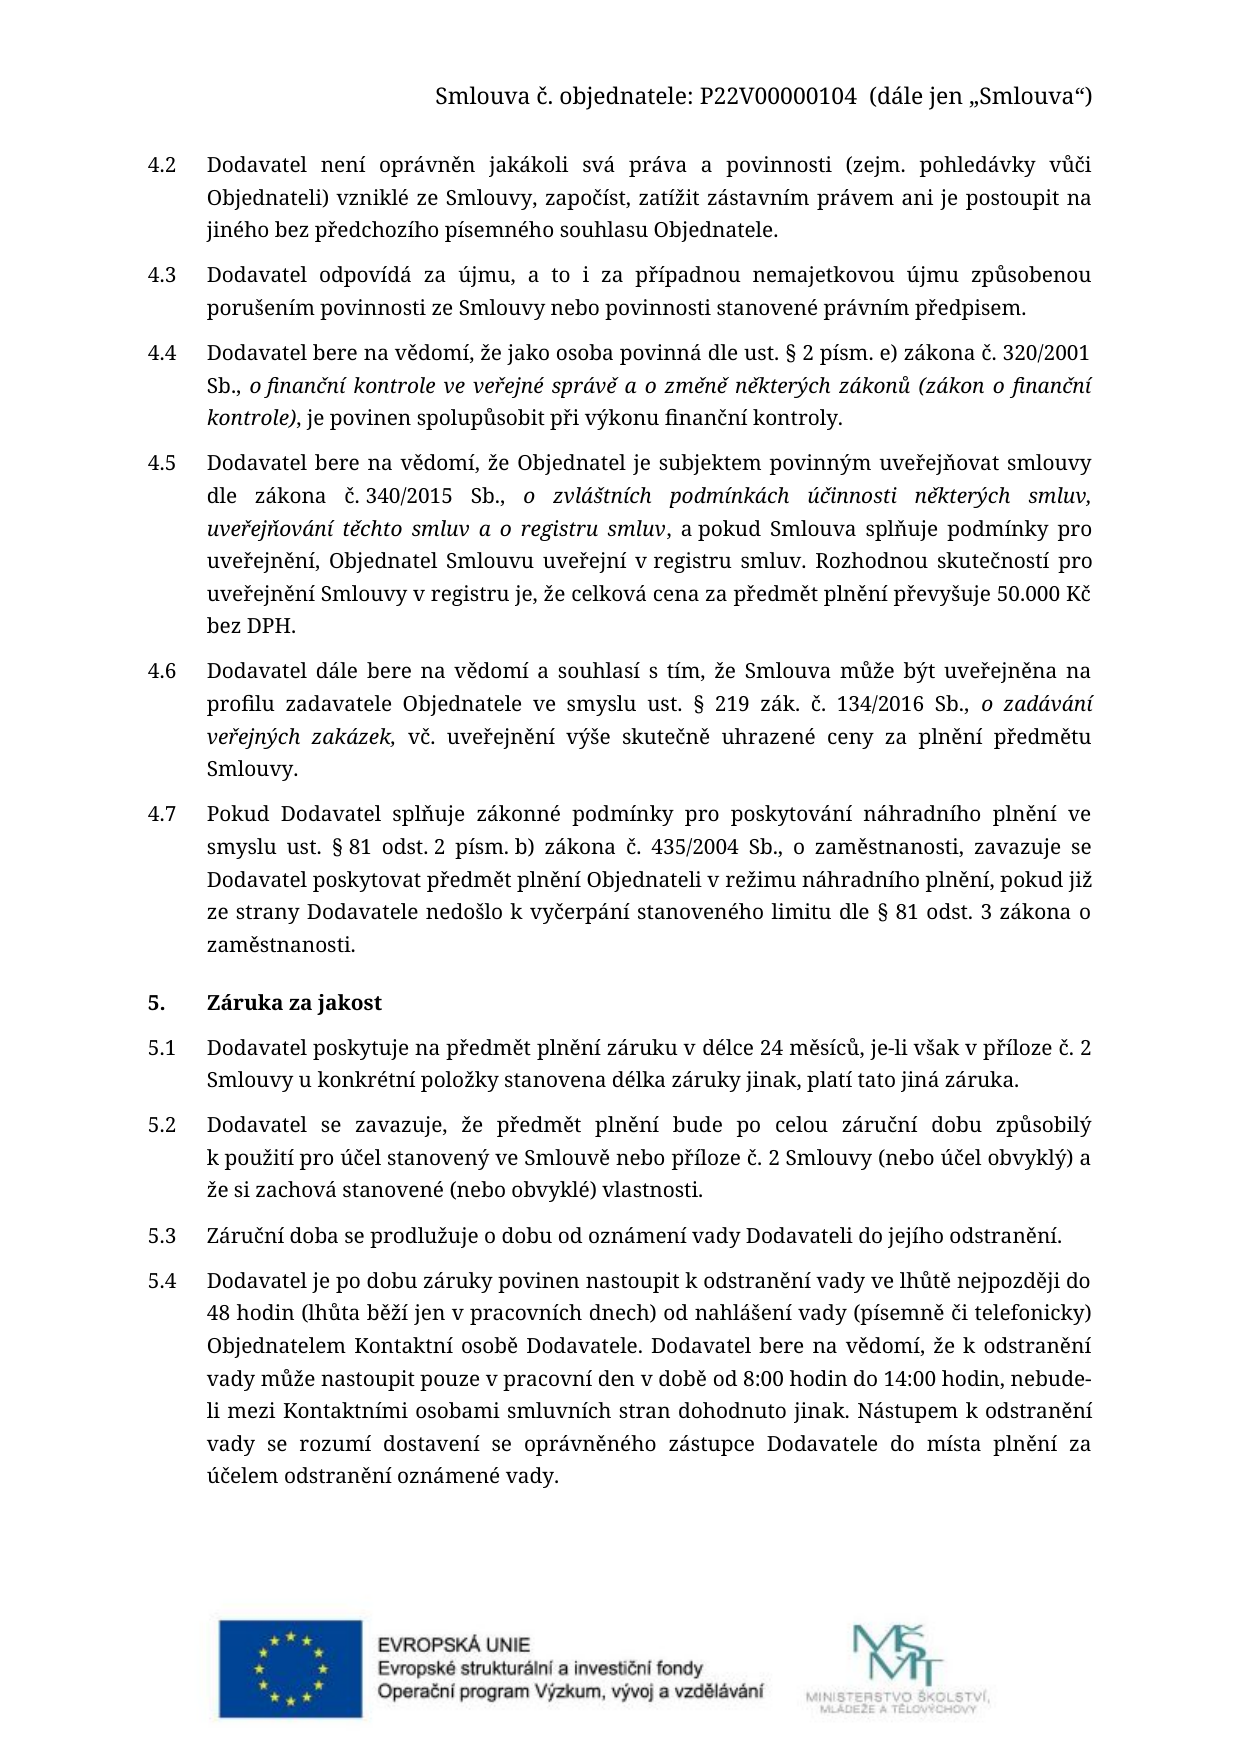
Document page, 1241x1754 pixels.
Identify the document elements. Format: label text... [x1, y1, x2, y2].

list Záruční doba se prodlužuje o dobu od oznámení vady Dodavateli do jejího odstranění. [148, 1221, 1093, 1249]
list Dodavatel dále bere na vědomí a souhlasí s tím, že Smlouva může být uveřejněna na profilu zadavatele Objednatele ve smyslu ust. § 219 zák. č. 134/2016 Sb., o zadávání veřejných zakázek, vč. uveřejnění výše skutečně uhrazené ceny za plnění předmětu Smlouvy. [148, 657, 1093, 783]
picture [147, 1572, 1068, 1754]
list Dodavatel je po dobu záruky povinen nastoupit k odstranění vady ve lhůtě nejpozději do 48 hodin (lhůta běží jen v pracovních dnech) od nahlášení vady (písemně či telefonicky) Objednatelem Kontaktní osobě Dodavatele. Dodavatel bere na vědomí, že k odstranění vady může nastoupit pouze v pracovní den v době od 8:00 hodin do 14:00 hodin, nebude-li mezi Kontaktními osobami smluvních stran dohodnuto jinak. Nástupem k odstranění vady se rozumí dostavení se oprávněného zástupce Dodavatele do místa plnění za účelem odstranění oznámené vady. [148, 1266, 1093, 1490]
list Dodavatel se zavazuje, že předmět plnění bude po celou záruční dobu způsobilý k použití pro účel stanovený ve Smlouvě nebo příloze č. 2 Smlouvy (nebo účel obvyklý) a že si zachová stanovené (nebo obvyklé) vlastnosti. [148, 1110, 1093, 1204]
list Dodavatel bere na vědomí, že jako osoba povinná dle ust. § 2 písm. e) zákona č. 320/2001 Sb., o finanční kontrole ve veřejné správě a o změně některých zákonů (zákon o finanční kontrole), je povinen spolupůsobit při výkonu finanční kontroly. [148, 338, 1093, 432]
list Záruka za jakost [148, 988, 1093, 1016]
list Pokud Dodavatel splňuje zákonné podmínky pro poskytování náhradního plnění ve smyslu ust. § 81 odst. 2 písm. b) zákona č. 435/2004 Sb., o zaměstnanosti, zavazuje se Dodavatel poskytovat předmět plnění Objednateli v režimu náhradního plnění, pokud již ze strany Dodavatele nedošlo k vyčerpání stanoveného limitu dle § 81 odst. 3 zákona o zaměstnanosti. [148, 799, 1093, 958]
list Dodavatel odpovídá za újmu, a to i za případnou nemajetkovou újmu způsobenou porušením povinnosti ze Smlouvy nebo povinnosti stanovené právním předpisem. [148, 261, 1093, 322]
list Dodavatel není oprávněn jakákoli svá práva a povinnosti (zejm. pohledávky vůči Objednateli) vzniklé ze Smlouvy, započíst, zatížit zástavním právem ani je postoupit na jiného bez předchozího písemného souhlasu Objednatele. [148, 150, 1093, 244]
list Dodavatel poskytuje na předmět plnění záruku v délce 24 měsíců, je-li však v příloze č. 2 Smlouvy u konkrétní položky stanovena délka záruky jinak, platí tato jiná záruka. [148, 1033, 1093, 1094]
list Dodavatel bere na vědomí, že Objednatel je subjektem povinným uveřejňovat smlouvy dle zákona č. 340/2015 Sb., o zvláštních podmínkách účinnosti některých smluv, uveřejňování těchto smluv a o registru smluv, a pokud Smlouva splňuje podmínky pro uveřejnění, Objednatel Smlouvu uveřejní v registru smluv. Rozhodnou skutečností pro uveřejnění Smlouvy v registru je, že celková cena za předmět plnění převyšuje 50.000 Kč bez DPH. [148, 448, 1093, 640]
